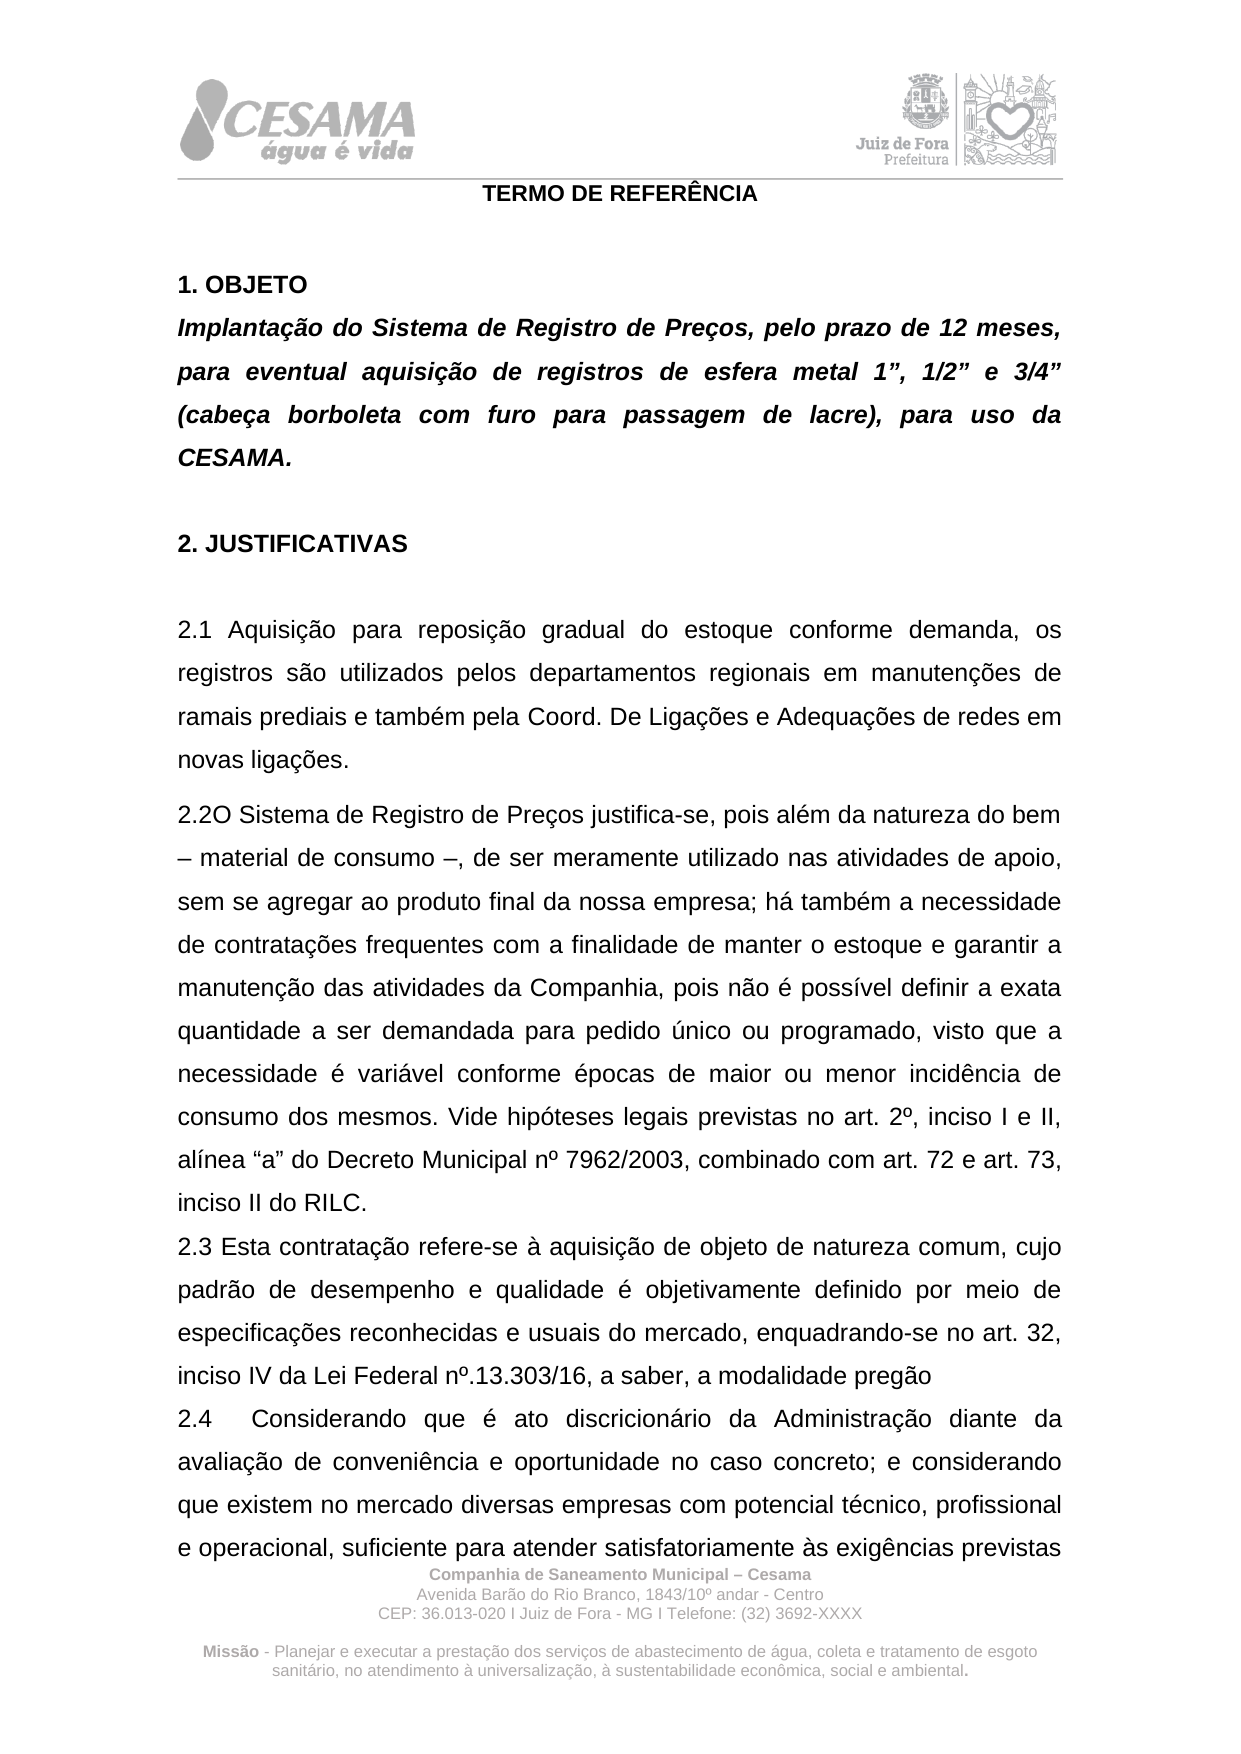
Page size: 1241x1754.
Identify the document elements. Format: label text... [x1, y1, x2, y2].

text TERMO DE REFERÊNCIA [177, 180, 1063, 206]
text 2.3 Esta contratação refere-se à aquisição de objeto de natureza comum, cujo padrão de desempenho e qualidade é objetivamente definido por meio de especificações reconhecidas e usuais do mercado, enquadrando-se no art. 32, inciso IV da Lei Federal nº.13.303/16, a saber, a modalidade pregão [177, 1231, 1063, 1389]
text Implantação do Sistema de Registro de Preços, pelo prazo de 12 meses, para eventual aquisição de registros de esfera metal 1”, 1/2” e 3/4” (cabeça borboleta com furo para passagem de lacre), para uso da CESAMA. [177, 313, 1063, 471]
picture [177, 73, 1064, 180]
text 1. OBJETO [177, 270, 1063, 299]
text 2.1 Aquisição para reposição gradual do estoque conforme demanda, os registros são utilizados pelos departamentos regionais em manutenções de ramais prediais e também pela Coord. De Ligações e Adequações de redes em novas ligações. [177, 615, 1063, 773]
text 2.2O Sistema de Registro de Preços justifica-se, pois além da natureza do bem – material de consumo –, de ser meramente utilizado nas atividades de apoio, sem se agregar ao produto final da nossa empresa; há também a necessidade de contratações frequentes com a finalidade de manter o estoque e garantir a manutenção das atividades da Companhia, pois não é possível definir a exata quantidade a ser demandada para pedido único ou programado, visto que a necessidade é variável conforme épocas de maior ou menor incidência de consumo dos mesmos. Vide hipóteses legais previstas no art. 2º, inciso I e II, alínea “a” do Decreto Municipal nº 7962/2003, combinado com art. 72 e art. 73, inciso II do RILC. [177, 800, 1063, 1217]
text 2. JUSTIFICATIVAS [177, 529, 1063, 558]
